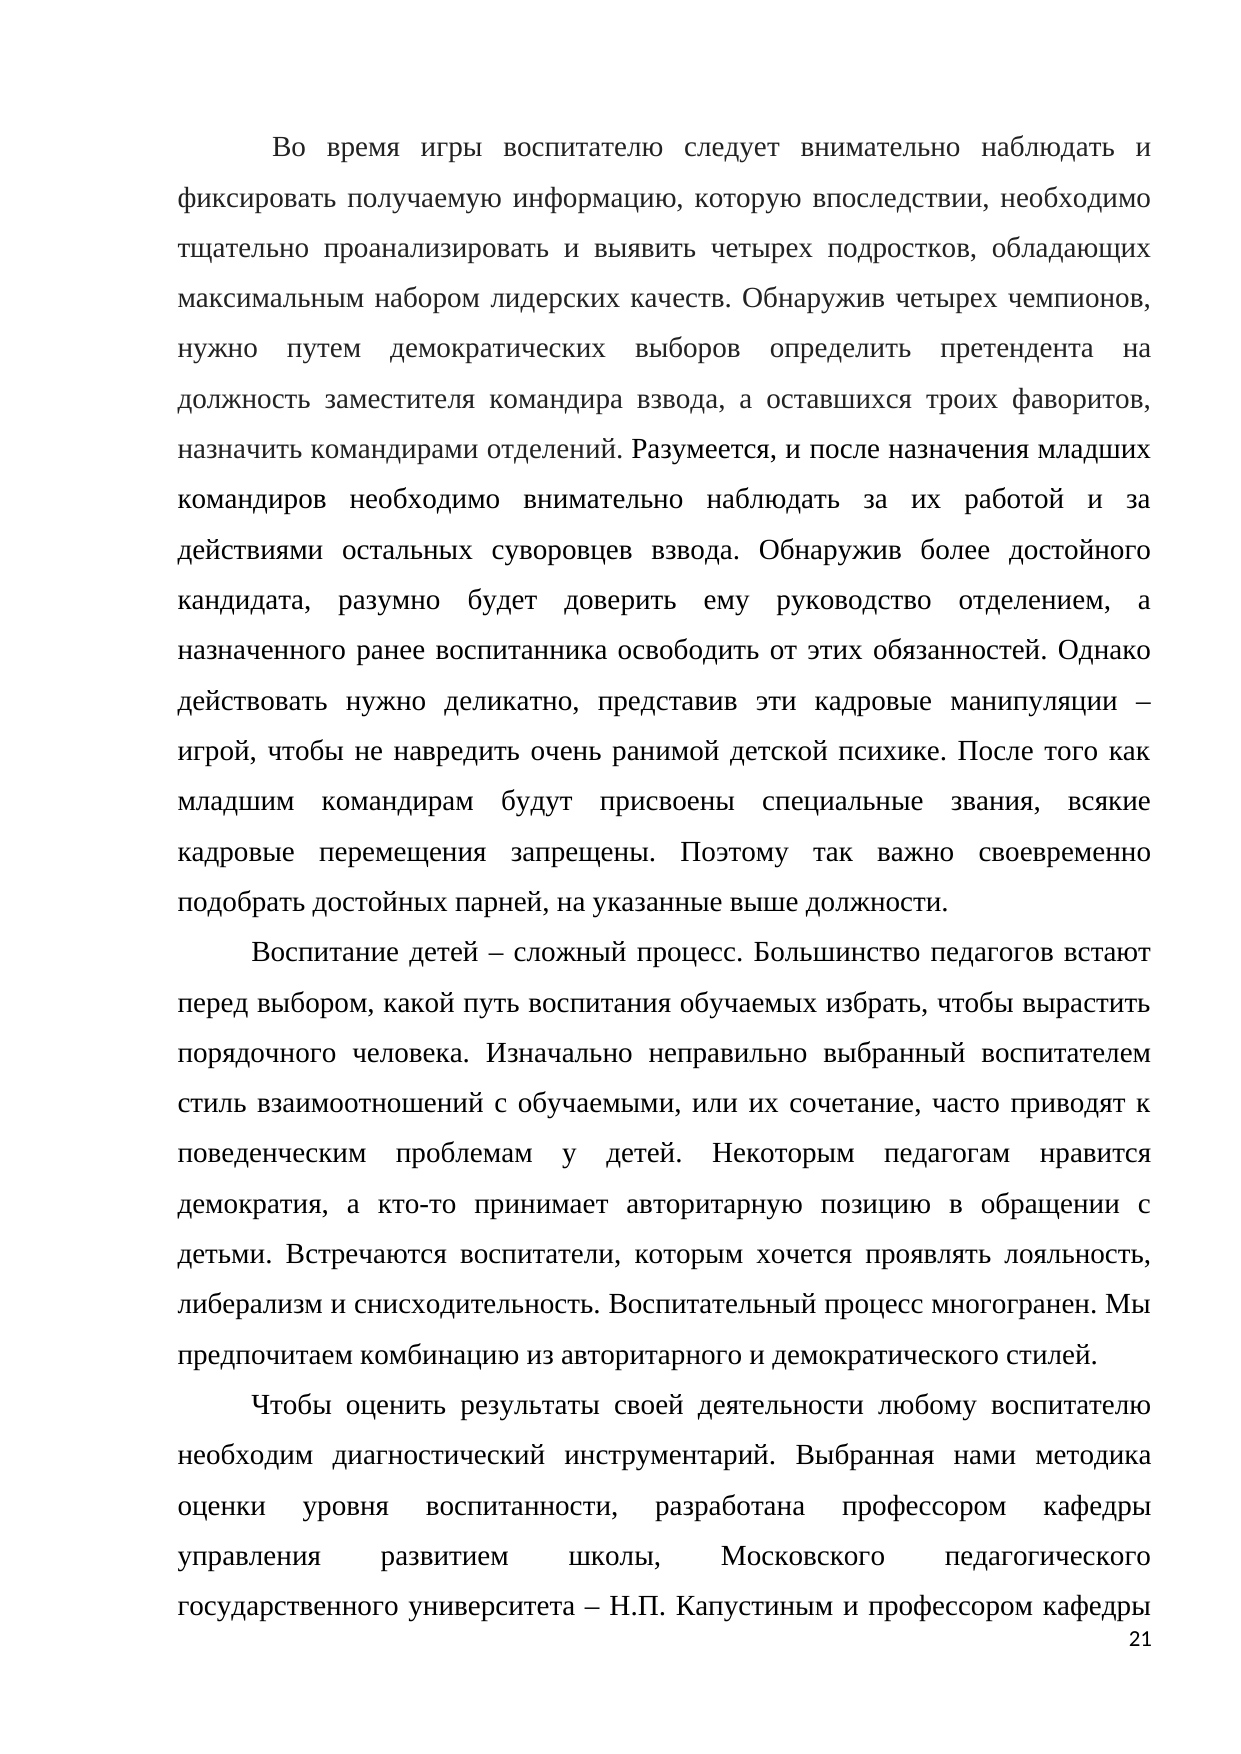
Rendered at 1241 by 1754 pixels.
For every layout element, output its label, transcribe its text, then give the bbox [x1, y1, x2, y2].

text Воспитание детей – сложный процесс. Большинство педагогов встают перед выбором, какой путь воспитания обучаемых избрать, чтобы вырастить порядочного человека. Изначально неправильно выбранный воспитателем стиль взаимоотношений с обучаемыми, или их сочетание, часто приводят к поведенческим проблемам у детей. Некоторым педагогам нравится демократия, а кто-то принимает авторитарную позицию в обращении с детьми. Встречаются воспитатели, которым хочется проявлять лояльность, либерализм и снисходительность. Воспитательный процесс многогранен. Мы предпочитаем комбинацию из авторитарного и демократического стилей. [177, 934, 1152, 1370]
text Во время игры воспитателю следует внимательно наблюдать и фиксировать получаемую информацию, которую впоследствии, необходимо тщательно проанализировать и выявить четырех подростков, обладающих максимальным набором лидерских качеств. Обнаружив четырех чемпионов, нужно путем демократических выборов определить претендента на должность заместителя командира взвода, а оставшихся троих фаворитов, назначить командирами отделений. Разумеется, и после назначения младших командиров необходимо внимательно наблюдать за их работой и за действиями остальных суворовцев взвода. Обнаружив более достойного кандидата, разумно будет доверить ему руководство отделением, а назначенного ранее воспитанника освободить от этих обязанностей. Однако действовать нужно деликатно, представив эти кадровые манипуляции – игрой, чтобы не навредить очень ранимой детской психике. После того как младшим командирам будут присвоены специальные звания, всякие кадровые перемещения запрещены. Поэтому так важно своевременно подобрать достойных парней, на указанные выше должности. [177, 129, 1152, 918]
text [177, 1387, 1152, 1622]
